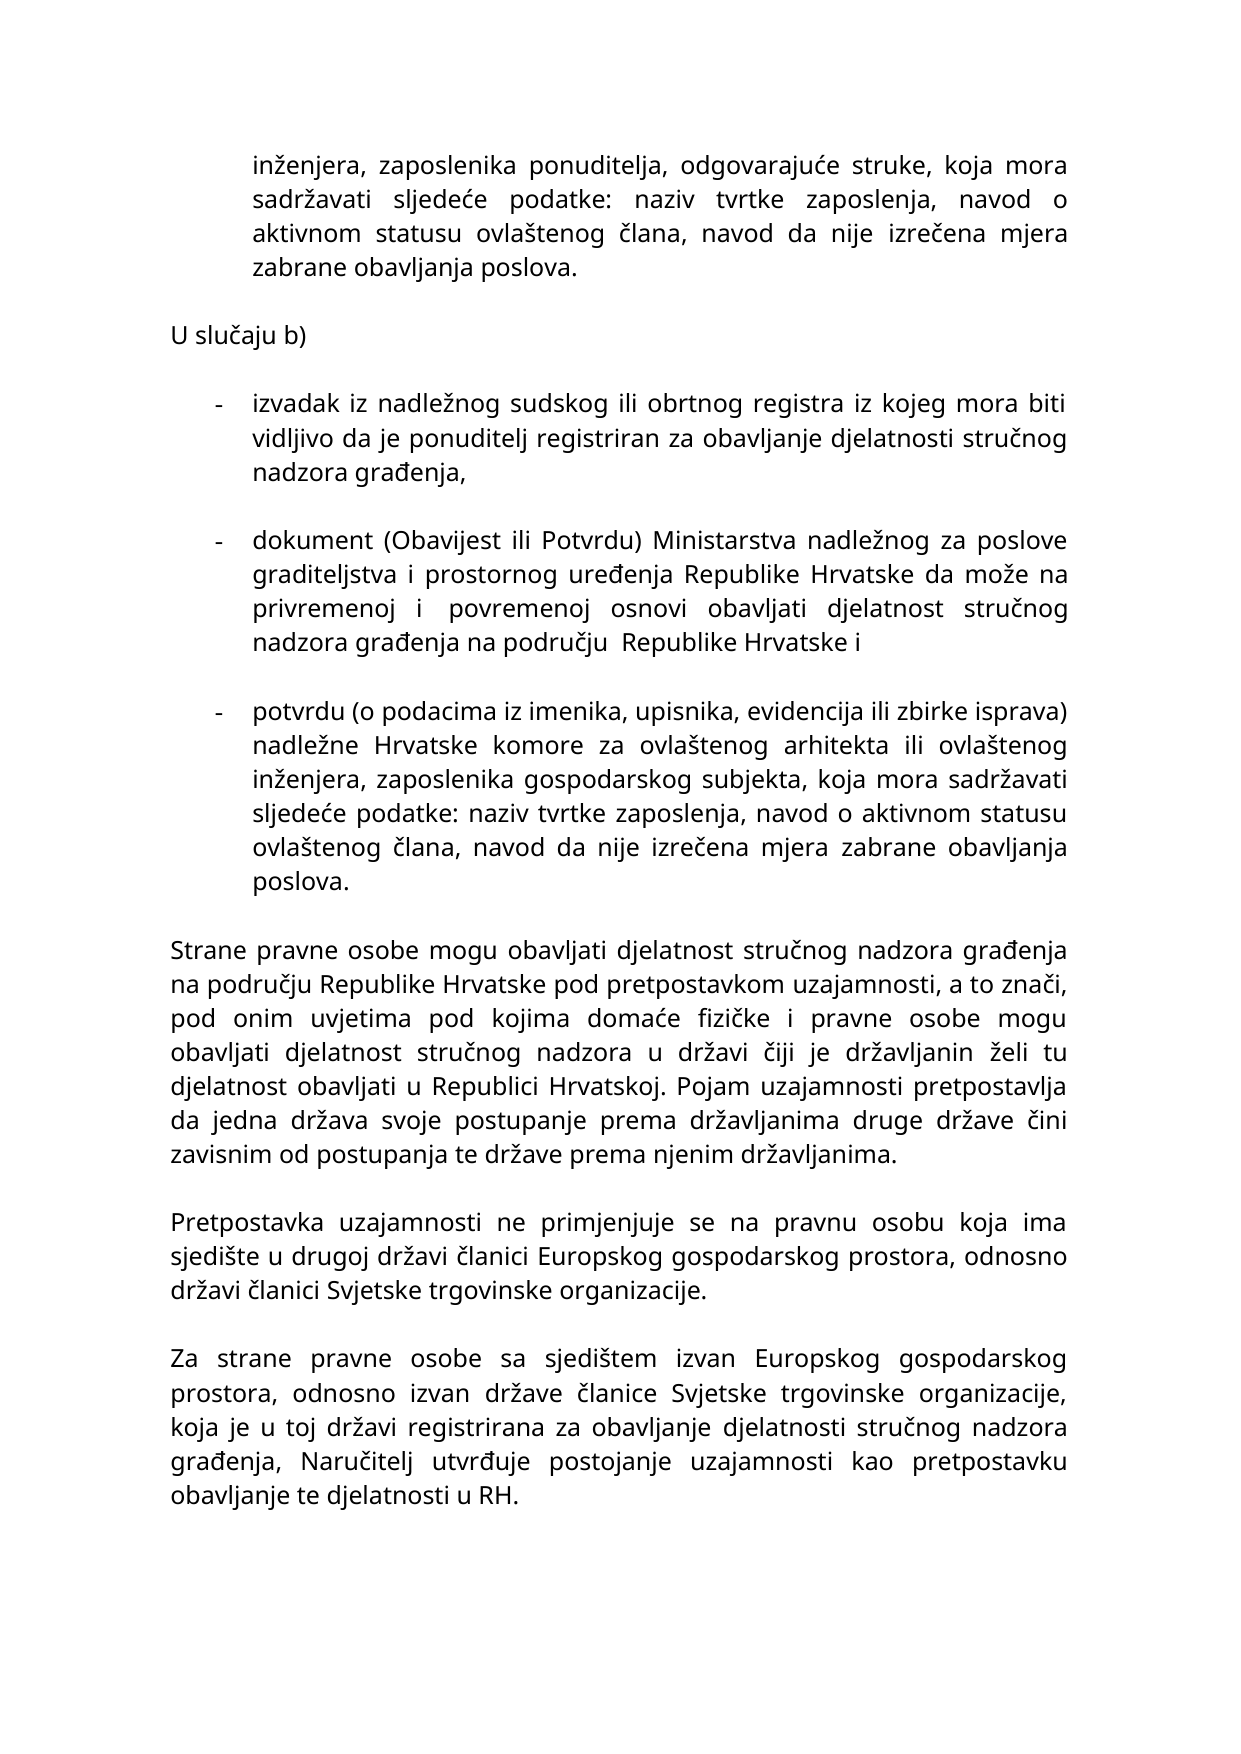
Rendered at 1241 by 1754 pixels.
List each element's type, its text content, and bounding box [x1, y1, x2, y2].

list potvrdu (o podacima iz imenika, upisnika, evidencija ili zbirke isprava) nadležne Hrvatske komore za ovlaštenog arhitekta ili ovlaštenog inženjera, zaposlenika gospodarskog subjekta, koja mora sadržavati sljedeće podatke: naziv tvrtke zaposlenja, navod o aktivnom statusu ovlaštenog člana, navod da nije izrečena mjera zabrane obavljanja poslova. [214, 694, 1068, 898]
text Pretpostavka uzajamnosti ne primjenjuje se na pravnu osobu koja ima sjedište u drugoj državi članici Europskog gospodarskog prostora, odnosno državi članici Svjetske trgovinske organizacije. [170, 1205, 1067, 1307]
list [214, 148, 1068, 284]
text Za strane pravne osobe sa sjedištem izvan Europskog gospodarskog prostora, odnosno izvan države članice Svjetske trgovinske organizacije, koja je u toj državi registrirana za obavljanje djelatnosti stručnog nadzora građenja, Naručitelj utvrđuje postojanje uzajamnosti kao pretpostavku obavljanje te djelatnosti u RH. [170, 1341, 1068, 1511]
text Strane pravne osobe mogu obavljati djelatnost stručnog nadzora građenja na području Republike Hrvatske pod pretpostavkom uzajamnosti, a to znači, pod onim uvjetima pod kojima domaće fizičke i pravne osobe mogu obavljati djelatnost stručnog nadzora u državi čiji je državljanin želi tu djelatnost obavljati u Republici Hrvatskoj. Pojam uzajamnosti pretpostavlja da jedna država svoje postupanje prema državljanima druge države čini zavisnim od postupanja te države prema njenim državljanima. [170, 932, 1068, 1171]
text U slučaju b) [170, 318, 1093, 352]
list izvadak iz nadležnog sudskog ili obrtnog registra iz kojeg mora biti vidljivo da je ponuditelj registriran za obavljanje djelatnosti stručnog nadzora građenja, [214, 386, 1067, 488]
list dokument (Obavijest ili Potvrdu) Ministarstva nadležnog za poslove graditeljstva i prostornog uređenja Republike Hrvatske da može na privremenoj i povremenoj osnovi obavljati djelatnost stručnog nadzora građenja na području Republike Hrvatske i [214, 522, 1068, 659]
